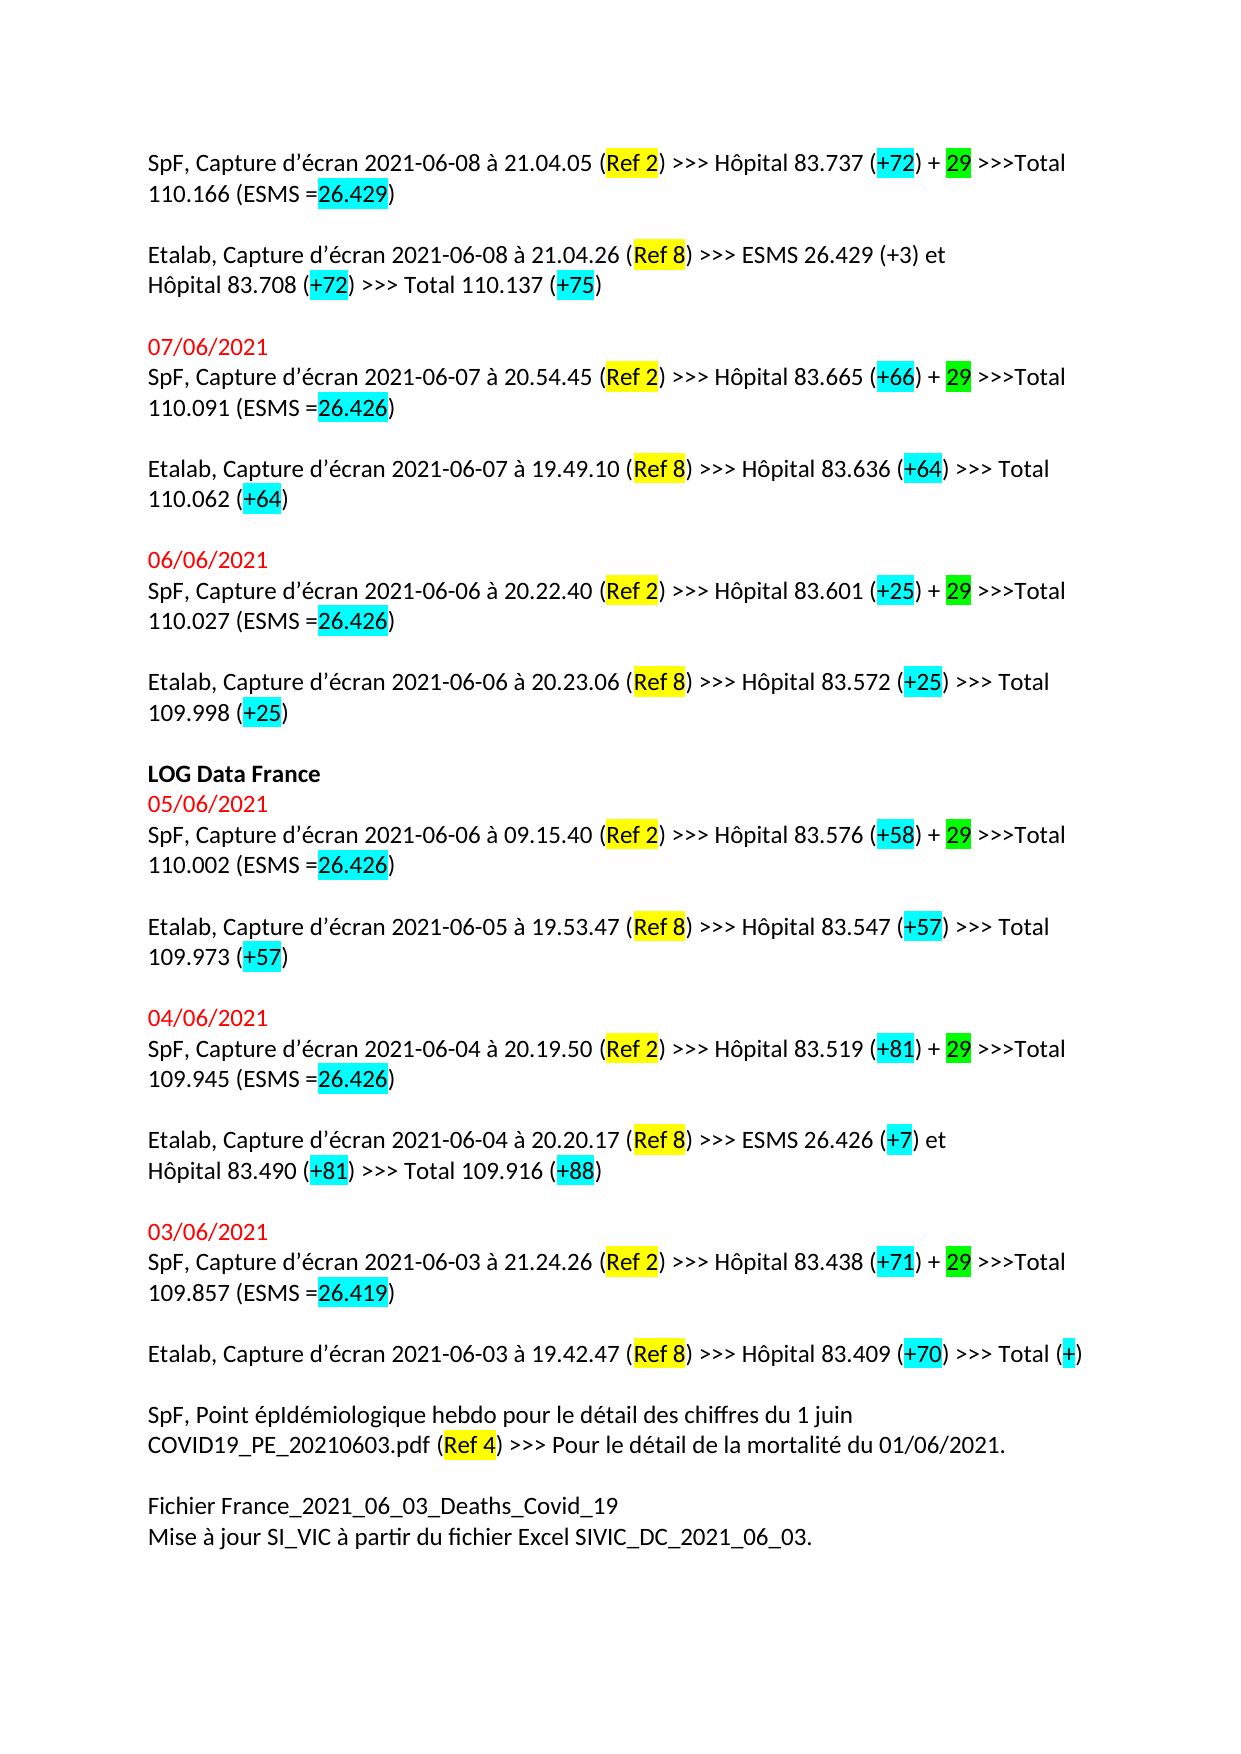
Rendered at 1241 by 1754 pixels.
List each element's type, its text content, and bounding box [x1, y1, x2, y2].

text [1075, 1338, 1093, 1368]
text SpF, Capture d’écran 2021-06-06 à 09.15.40 (Ref 2) >>> Hôpital 83.576 (+58) + 29 >>>Total 110.002 (ESMS =26.426) [148, 819, 1093, 880]
text 06/06/2021 [148, 544, 1093, 575]
text SpF, Point épIdémiologique hebdo pour le détail des chiffres du 1 juin COVID19_PE_20210603.pdf (Ref 4) >>> Pour le détail de la mortalité du 01/06/2021. [148, 1399, 1093, 1460]
text SpF, Capture d’écran 2021-06-03 à 21.24.26 (Ref 2) >>> Hôpital 83.438 (+71) + 29 >>>Total 109.857 (ESMS =26.419) [148, 1246, 1093, 1307]
text Etalab, Capture d’écran 2021-06-06 à 20.23.06 (Ref 8) >>> Hôpital 83.572 (+25) >>> Total 109.998 (+25) [148, 666, 1093, 727]
text SpF, Capture d’écran 2021-06-07 à 20.54.45 (Ref 2) >>> Hôpital 83.665 (+66) + 29 >>>Total 110.091 (ESMS =26.426) [148, 361, 1093, 422]
text Etalab, Capture d’écran 2021-06-05 à 19.53.47 (Ref 8) >>> Hôpital 83.547 (+57) >>> Total 109.973 (+57) [148, 911, 1093, 972]
text 04/06/2021 [148, 1002, 1093, 1033]
text Etalab, Capture d’écran 2021-06-03 à 19.42.47 (Ref 8) >>> Hôpital 83.409 (+70) >>> Total (+) [685, 1338, 904, 1368]
text Etalab, Capture d’écran 2021-06-04 à 20.20.17 (Ref 8) >>> ESMS 26.426 (+7) et Hôpital 83.490 (+81) >>> Total 109.916 (+88) [148, 1124, 1093, 1185]
text 07/06/2021 [148, 331, 1093, 361]
text SpF, Capture d’écran 2021-06-08 à 21.04.05 (Ref 2) >>> Hôpital 83.737 (+72) + 29 >>>Total 110.166 (ESMS =26.429) [148, 148, 1093, 209]
text 03/06/2021 [148, 1216, 1093, 1246]
text Etalab, Capture d’écran 2021-06-03 à 19.42.47 (Ref 8) >>> Hôpital 83.409 (+70) >>> Total (+) [148, 1338, 634, 1368]
text Etalab, Capture d’écran 2021-06-08 à 21.04.26 (Ref 8) >>> ESMS 26.429 (+3) et Hôpital 83.708 (+72) >>> Total 110.137 (+75) [148, 239, 1093, 300]
text Fichier France_2021_06_03_Deaths_Covid_19 [148, 1491, 1093, 1521]
text Etalab, Capture d’écran 2021-06-07 à 19.49.10 (Ref 8) >>> Hôpital 83.636 (+64) >>> Total 110.062 (+64) [148, 453, 1093, 514]
text SpF, Capture d’écran 2021-06-04 à 20.19.50 (Ref 2) >>> Hôpital 83.519 (+81) + 29 >>>Total 109.945 (ESMS =26.426) [148, 1033, 1093, 1094]
text SpF, Capture d’écran 2021-06-06 à 20.22.40 (Ref 2) >>> Hôpital 83.601 (+25) + 29 >>>Total 110.027 (ESMS =26.426) [148, 575, 1093, 636]
text LOG Data France [148, 758, 1093, 788]
text Mise à jour SI_VIC à partir du fichier Excel SIVIC_DC_2021_06_03. [148, 1521, 1093, 1552]
text 05/06/2021 [148, 788, 1093, 819]
